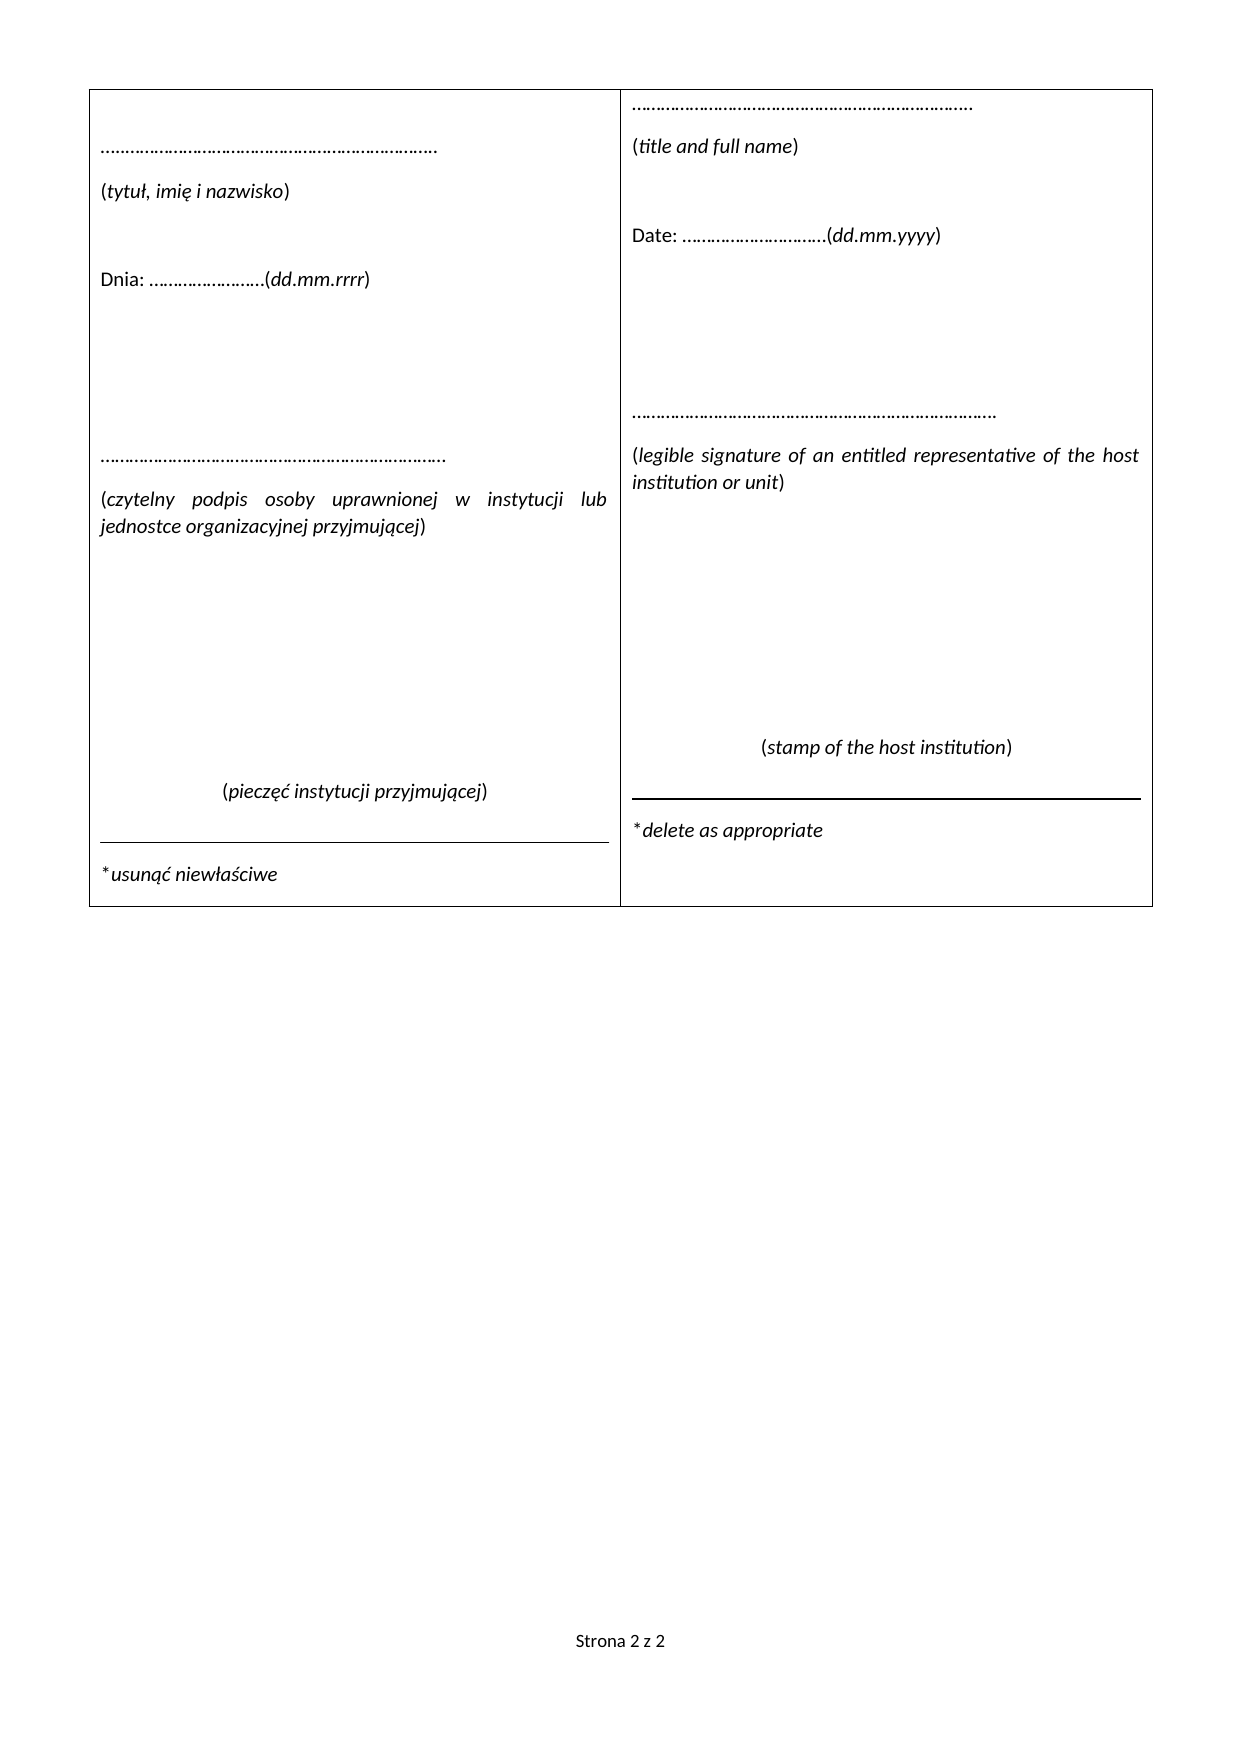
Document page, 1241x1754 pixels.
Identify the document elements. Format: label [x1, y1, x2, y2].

table_cell [90, 90, 620, 906]
table_cell [621, 90, 1152, 906]
